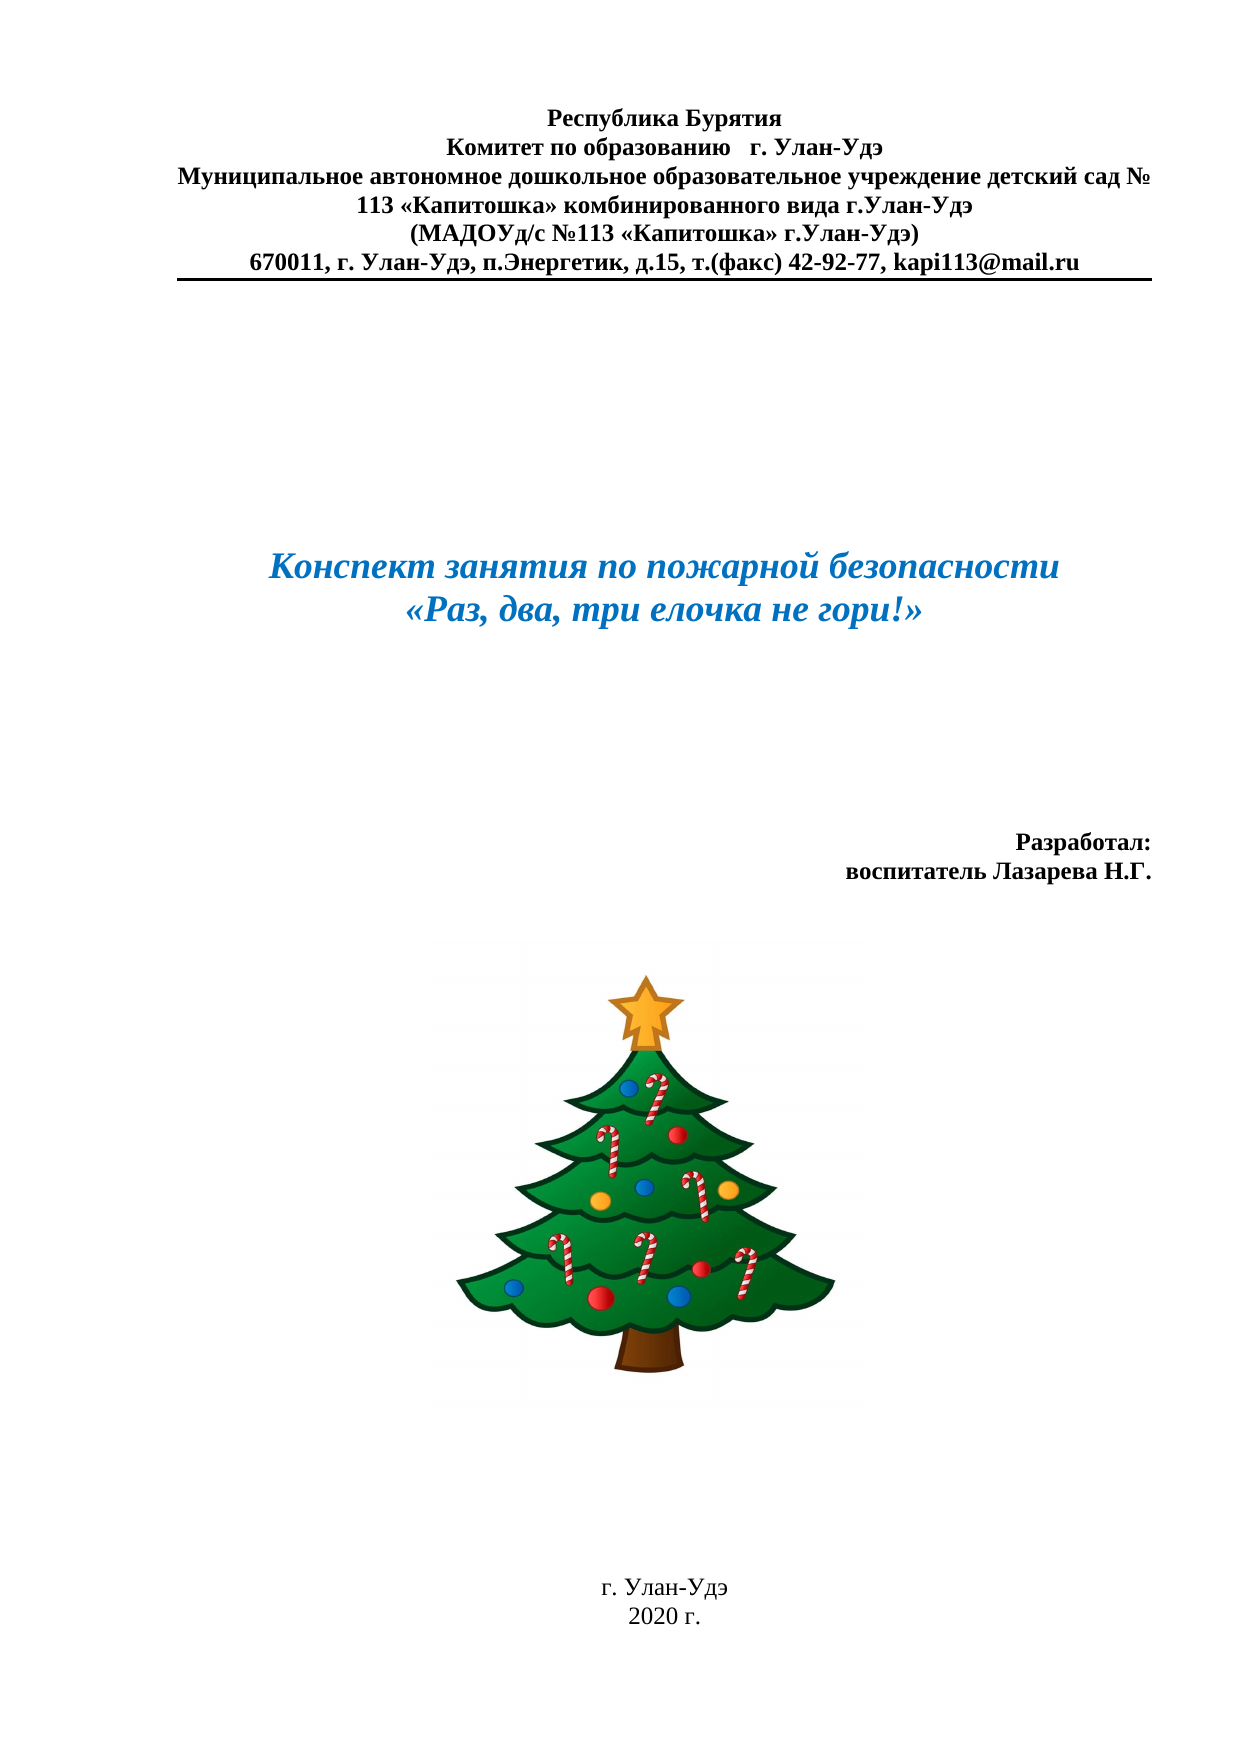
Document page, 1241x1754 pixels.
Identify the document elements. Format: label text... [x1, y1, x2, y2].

text Муниципальное автономное дошкольное образовательное учреждение детский сад № 113 «Капитошка» комбинированного вида г.Улан-Удэ [177, 161, 1152, 218]
text Комитет по образованию г. Улан-Удэ [177, 132, 1152, 161]
text 2020 г. [177, 1601, 1152, 1630]
text Разработал: [177, 827, 1152, 856]
text г. Улан-Удэ [177, 1572, 1152, 1601]
picture [430, 940, 865, 1408]
text (МАДОУд/с №113 «Капитошка» г.Улан-Удэ) [177, 218, 1152, 247]
text 670011, г. Улан-Удэ, п.Энергетик, д.15, т.(факс) 42-92-77, kapi113@mail.ru [177, 247, 1152, 278]
text Республика Бурятия [177, 103, 1152, 132]
text Конспект занятия по пожарной безопасности «Раз, два, три елочка не гори!» [177, 544, 1152, 630]
text воспитатель Лазарева Н.Г. [177, 856, 1152, 885]
